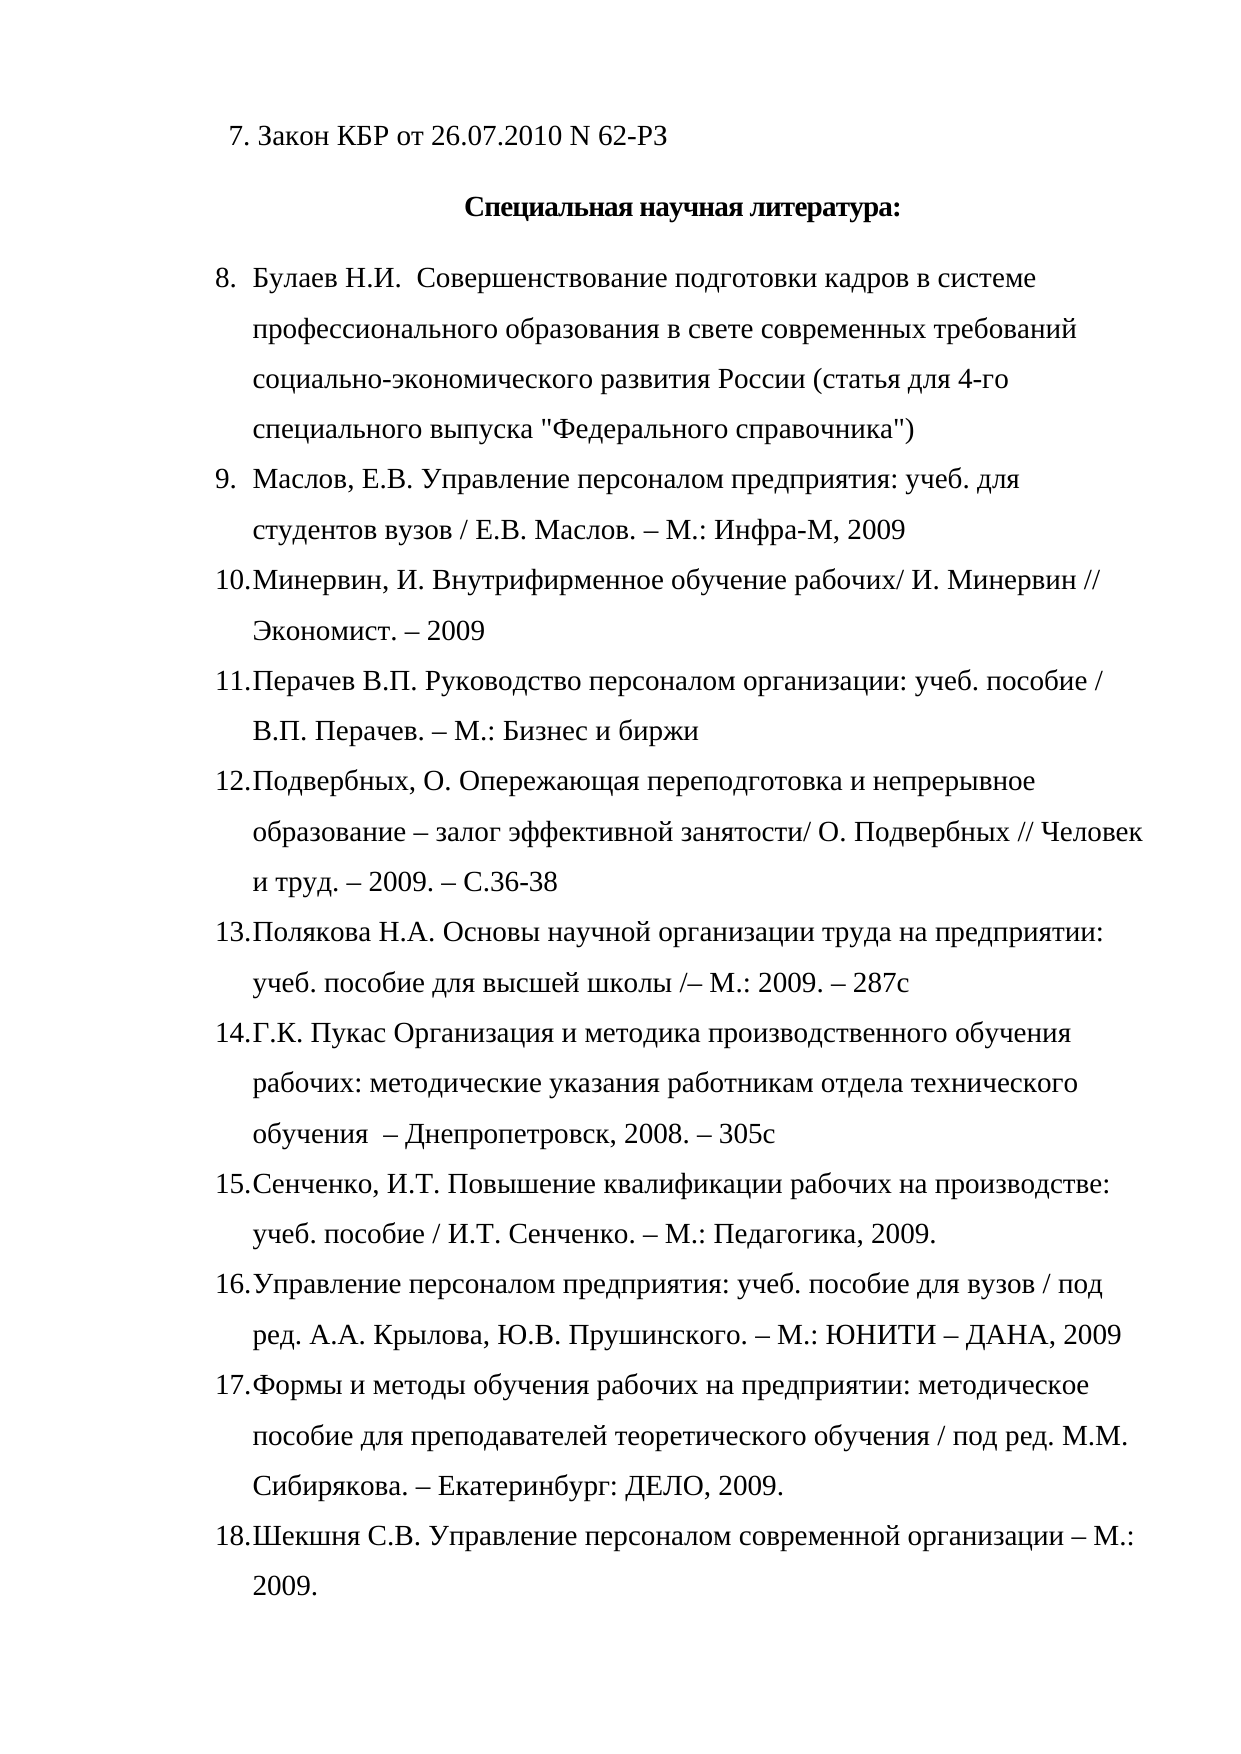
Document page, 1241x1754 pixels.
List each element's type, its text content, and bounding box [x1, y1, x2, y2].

list Минервин, И. Внутрифирменное обучение рабочих/ И. Минервин // Экономист. – 2009 [215, 562, 1152, 646]
list Полякова Н.А. Основы научной организации труда на предприятии: учеб. пособие для высшей школы /– М.: 2009. – 287с [215, 914, 1152, 998]
list Г.К. Пукас Организация и методика производственного обучения рабочих: методические указания работникам отдела технического обучения – Днепропетровск, 2008. – 305с [215, 1015, 1152, 1149]
list Формы и методы обучения рабочих на предприятии: методическое пособие для преподавателей теоретического обучения / под ред. М.М. Сибирякова. – Екатеринбург: ДЕЛО, 2009. [215, 1367, 1152, 1501]
text 7. Закон КБР от 26.07.2010 N 62-РЗ [177, 118, 1152, 152]
list Шекшня С.В. Управление персоналом современной организации – М.: 2009. [215, 1518, 1152, 1602]
list Булаев Н.И. Совершенствование подготовки кадров в системе профессионального образования в свете современных требований социально-экономического развития России (статья для 4-го специального выпуска "Федерального справочника") [215, 260, 1152, 445]
text Специальная научная литература: [177, 189, 1152, 223]
list Сенченко, И.Т. Повышение квалификации рабочих на производстве: учеб. пособие / И.Т. Сенченко. – М.: Педагогика, 2009. [215, 1166, 1152, 1250]
list Управление персоналом предприятия: учеб. пособие для вузов / под ред. А.А. Крылова, Ю.В. Прушинского. – М.: ЮНИТИ – ДАНА, 2009 [215, 1267, 1152, 1351]
list Перачев В.П. Руководство персоналом организации: учеб. пособие / В.П. Перачев. – М.: Бизнес и биржи [215, 663, 1152, 747]
list Подвербных, О. Опережающая переподготовка и непрерывное образование – залог эффективной занятости/ О. Подвербных // Человек и труд. – 2009. – С.36-38 [215, 763, 1152, 898]
list Маслов, Е.В. Управление персоналом предприятия: учеб. для студентов вузов / Е.В. Маслов. – М.: Инфра-М, 2009 [215, 462, 1152, 546]
